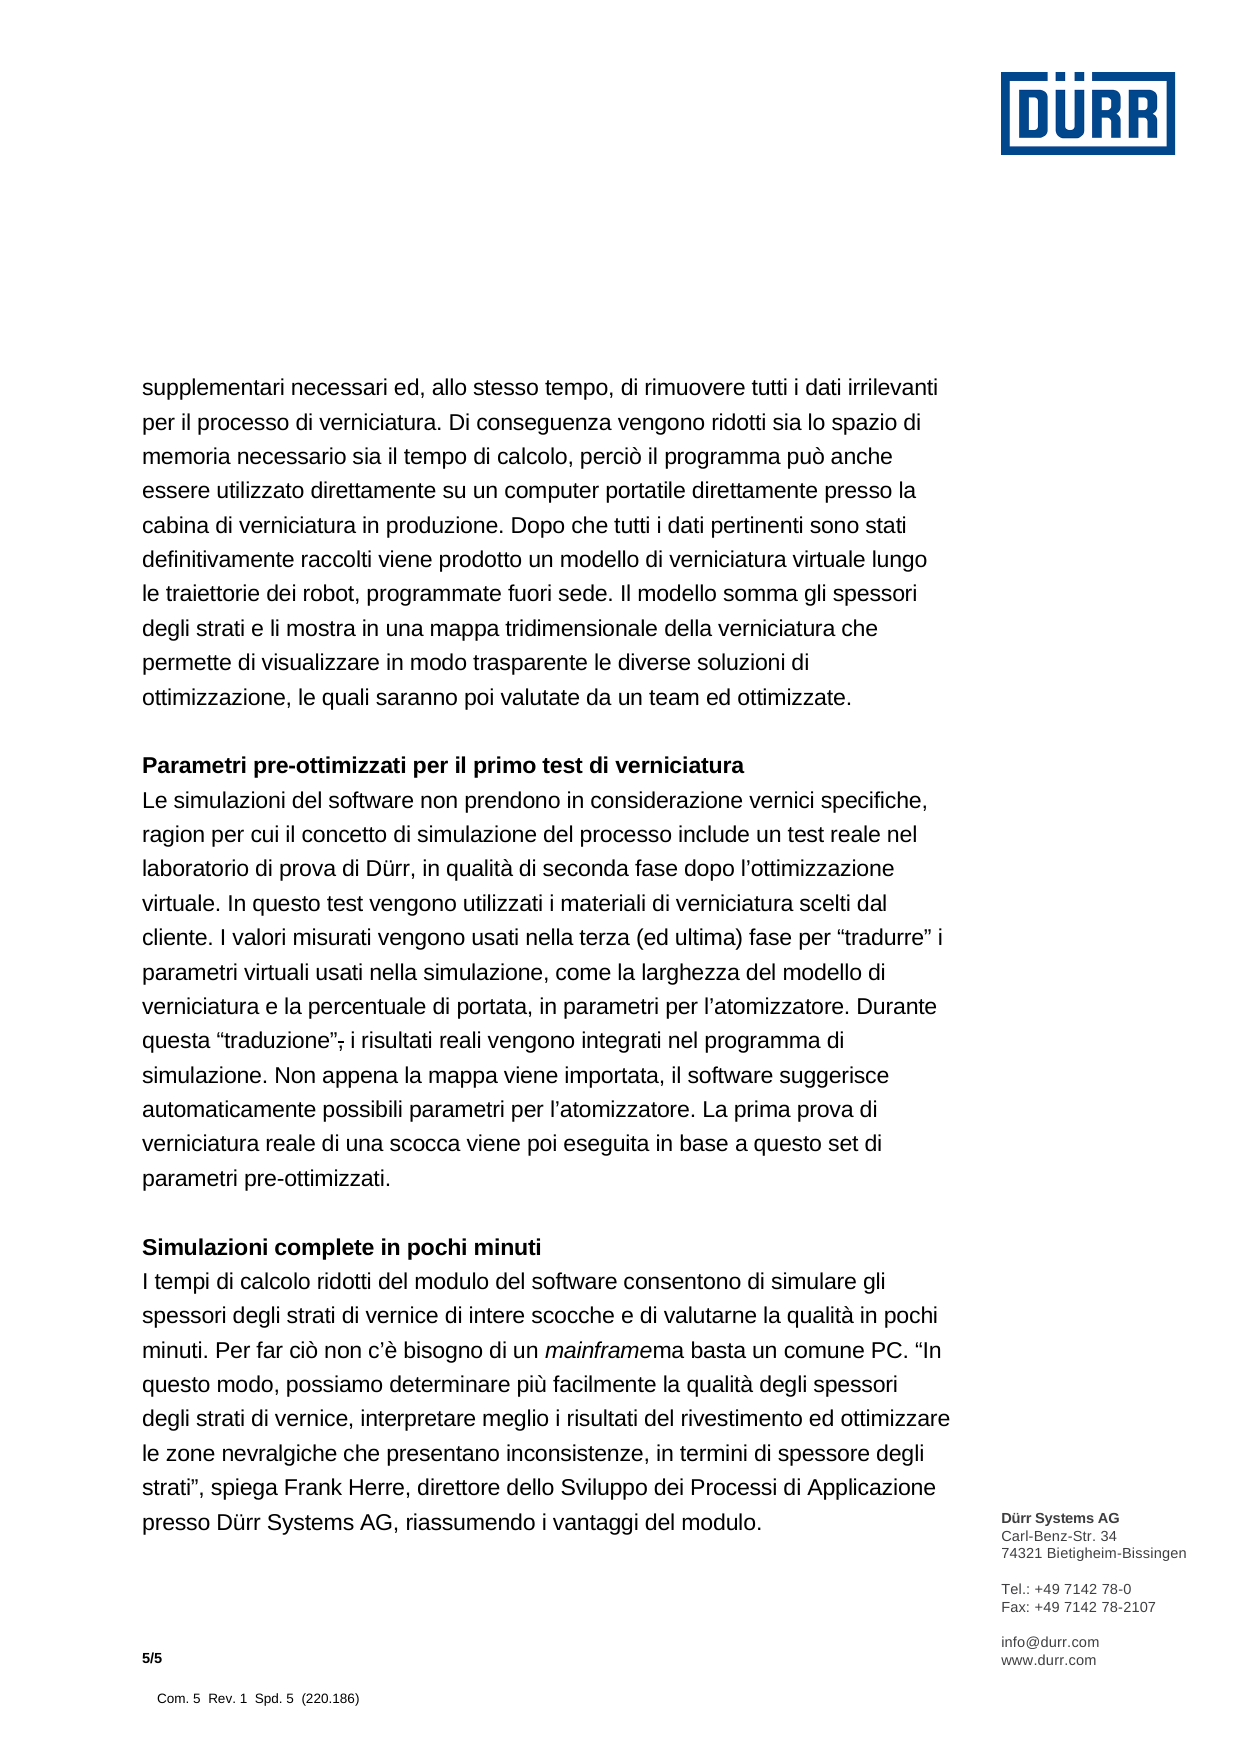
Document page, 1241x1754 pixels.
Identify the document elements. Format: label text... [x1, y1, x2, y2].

text Parametri pre-ottimizzati per il primo test di verniciatura [142, 744, 951, 779]
text I tempi di calcolo ridotti del modulo del software consentono di simulare gli spessori degli strati di vernice di intere scocche e di valutarne la qualità in pochi minuti. Per far ciò non c’è bisogno di un mainframema basta un comune PC. “In questo modo, possiamo determinare più facilmente la qualità degli spessori degli strati di vernice, interpretare meglio i risultati del rivestimento ed ottimizzare le zone nevralgiche che presentano inconsistenze, in termini di spessore degli strati”, spiega Frank Herre, direttore dello Sviluppo dei Processi di Applicazione presso Dürr Systems AG, riassumendo i vantaggi del modulo. [142, 1260, 951, 1535]
picture [1001, 72, 1175, 155]
text Simulazioni complete in pochi minuti [142, 1226, 951, 1260]
text Le simulazioni del software non prendono in considerazione vernici specifiche, ragion per cui il concetto di simulazione del processo include un test reale nel laboratorio di prova di Dürr, in qualità di seconda fase dopo l’ottimizzazione virtuale. In questo test vengono utilizzati i materiali di verniciatura scelti dal cliente. I valori misurati vengono usati nella terza (ed ultima) fase per “tradurre” i parametri virtuali usati nella simulazione, come la larghezza del modello di verniciatura e la percentuale di portata, in parametri per l’atomizzatore. Durante questa “traduzione”, i risultati reali vengono integrati nel programma di simulazione. Non appena la mappa viene importata, il software suggerisce automaticamente possibili parametri per l’atomizzatore. La prima prova di verniciatura reale di una scocca viene poi eseguita in base a questo set di parametri pre-ottimizzati. [142, 779, 951, 1191]
